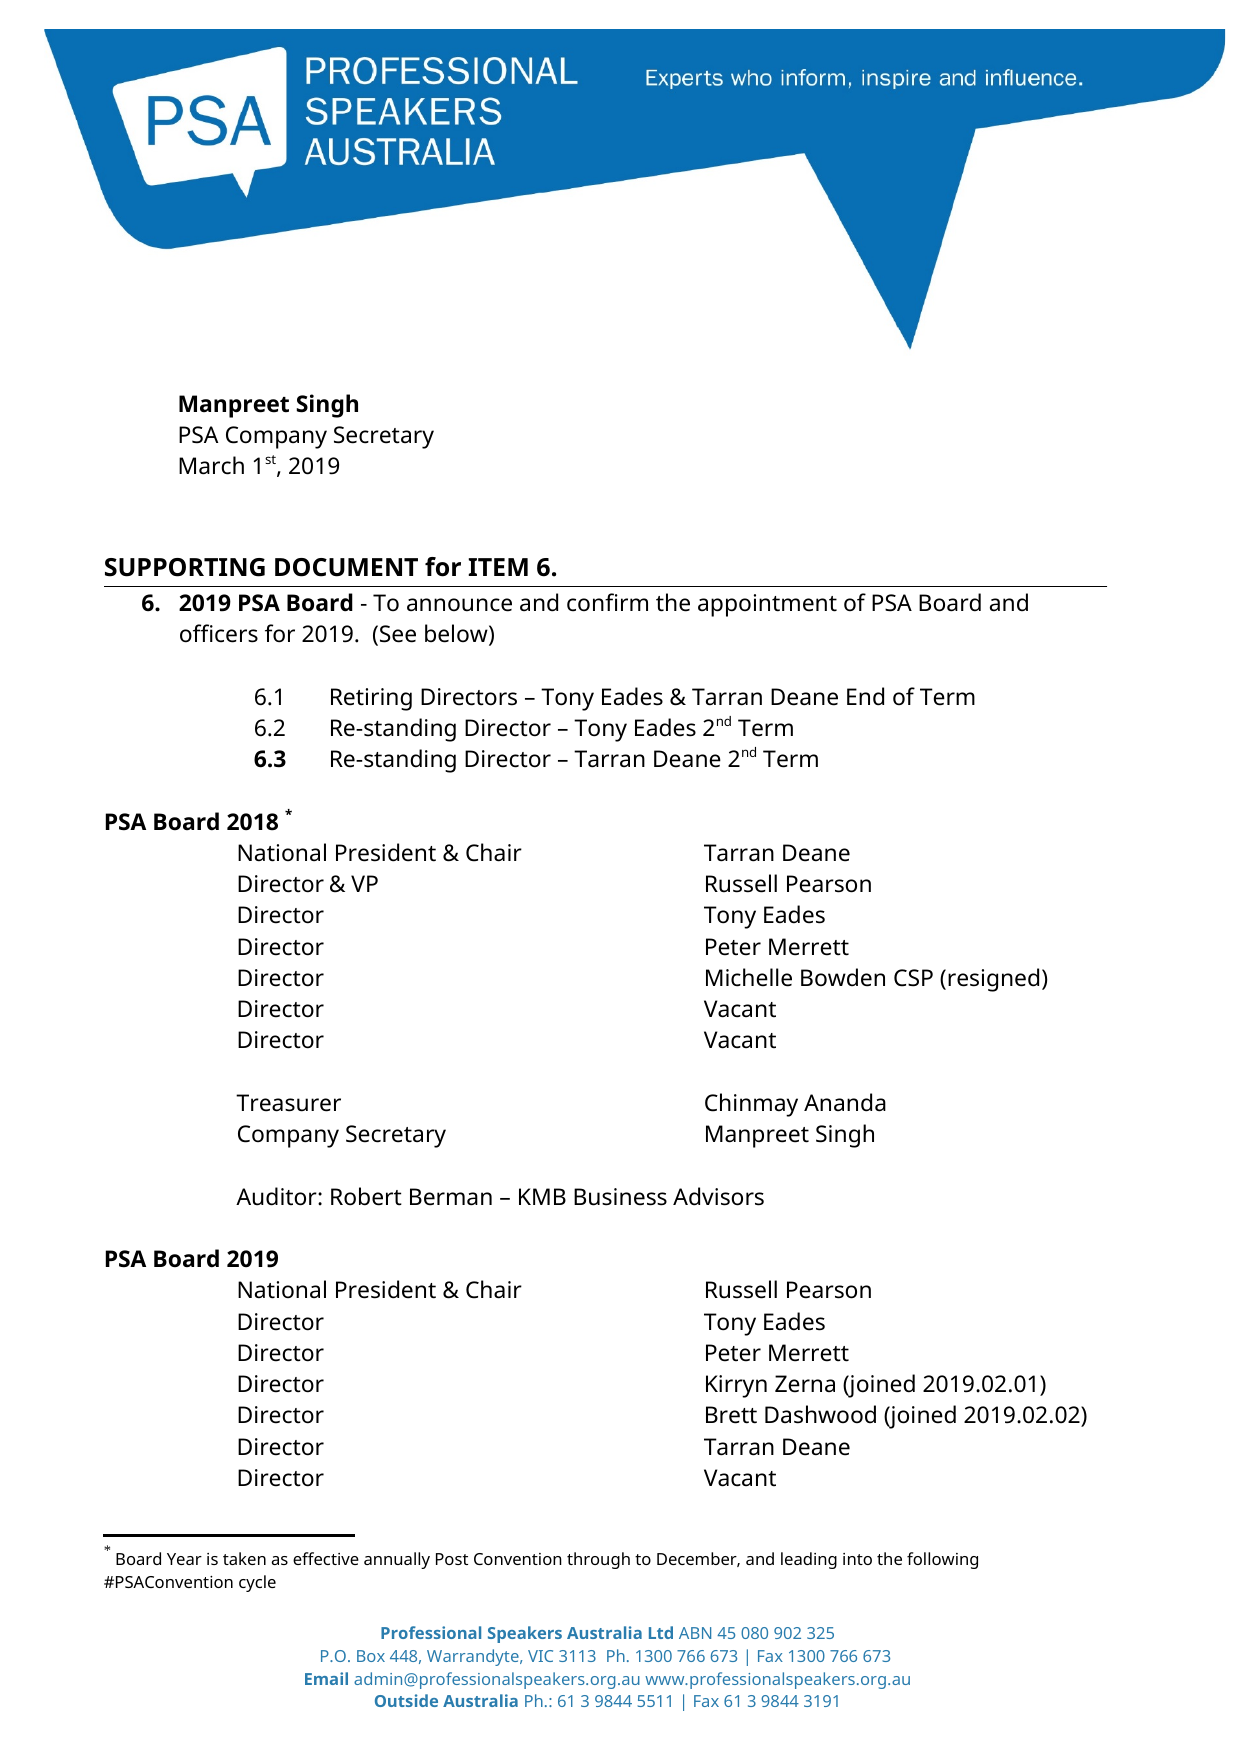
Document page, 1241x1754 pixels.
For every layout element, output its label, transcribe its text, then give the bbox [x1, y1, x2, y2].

text Director Tony Eades [236, 899, 1107, 931]
text Director Peter Merrett [236, 931, 1107, 962]
text Director Peter Merrett [236, 1337, 1107, 1368]
text PSA Board 2018 * [103, 806, 1107, 837]
text SUPPORTING DOCUMENT for ITEM 6. [103, 550, 1107, 587]
list Re-standing Director – Tony Eades 2nd Term [253, 712, 1063, 743]
text Treasurer Chinmay Ananda [236, 1087, 1107, 1118]
text Auditor: Robert Berman – KMB Business Advisors [236, 1181, 1107, 1212]
text Director Michelle Bowden CSP (resigned) [236, 962, 1107, 993]
text Director Kirryn Zerna (joined 2019.02.01) [236, 1368, 1107, 1399]
text Director Brett Dashwood (joined 2019.02.02) [236, 1399, 1107, 1431]
text PSA Board 2019 [103, 1243, 1107, 1274]
text Manpreet Singh [177, 388, 1107, 419]
list Retiring Directors – Tony Eades & Tarran Deane End of Term [253, 681, 1063, 712]
list 2019 PSA Board - To announce and confirm the appointment of PSA Board and officers for 2019. (See below) [141, 587, 1063, 649]
text Company Secretary Manpreet Singh [236, 1118, 1107, 1149]
text Director Vacant [236, 993, 1107, 1024]
text Director Vacant [236, 1462, 1107, 1493]
list Re-standing Director – Tarran Deane 2nd Term [253, 743, 1063, 774]
text Director & VP Russell Pearson [236, 868, 1107, 899]
text Director Tarran Deane [236, 1431, 1107, 1462]
text Director Vacant [236, 1024, 1107, 1056]
picture [44, 29, 1226, 357]
text PSA Company Secretary [177, 419, 1107, 450]
text March 1st, 2019 [177, 450, 1107, 482]
text National President & Chair Tarran Deane [236, 837, 1107, 868]
text Director Tony Eades [236, 1306, 1107, 1337]
text National President & Chair Russell Pearson [236, 1274, 1107, 1306]
